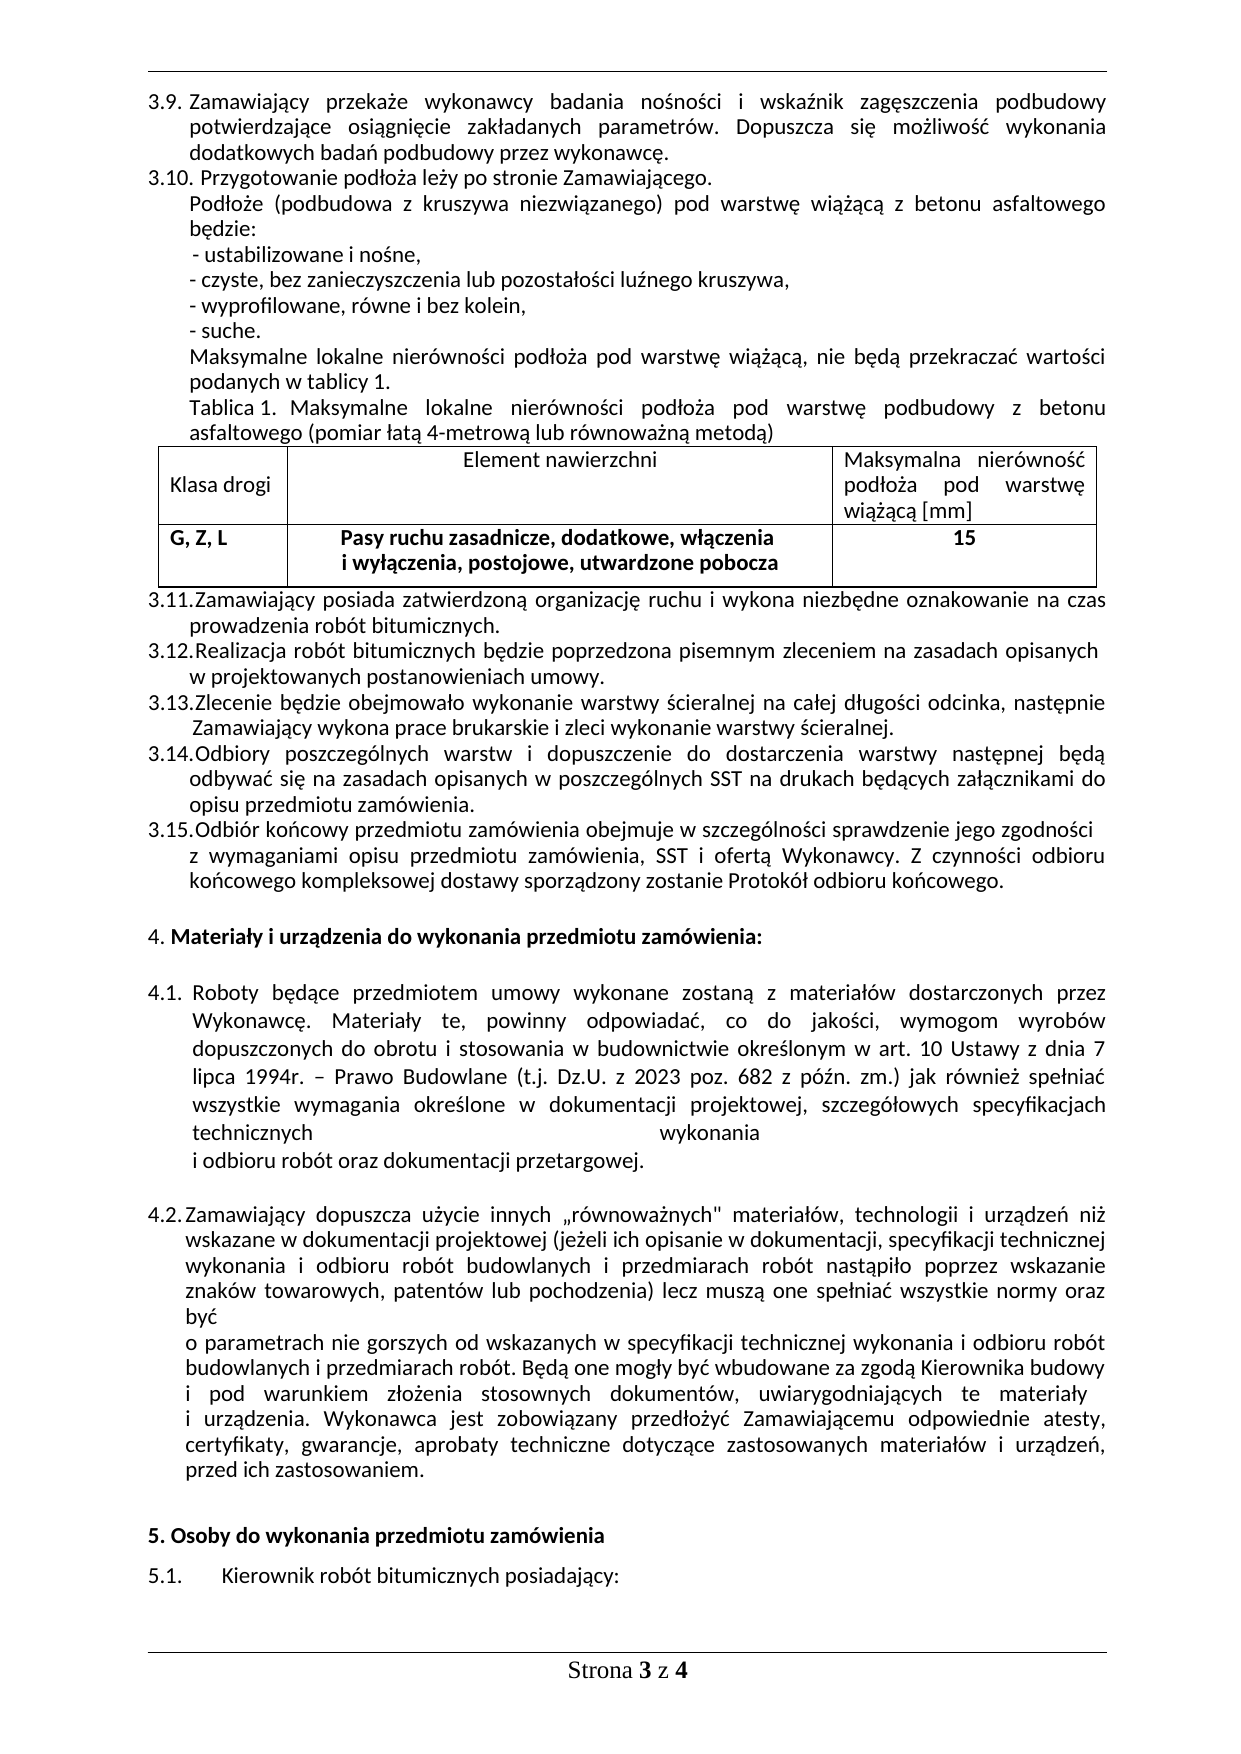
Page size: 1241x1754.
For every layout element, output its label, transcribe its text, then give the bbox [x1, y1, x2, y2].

list Zamawiający posiada zatwierdzoną organizację ruchu i wykona niezbędne oznakowanie na czas prowadzenia robót bitumicznych. [148, 587, 1107, 638]
table_header Maksymalna nierówność podłoża pod warstwę wiążącą [mm] [833, 447, 1096, 523]
text - ustabilizowane i nośne, [192, 242, 1107, 267]
table_cell Pasy ruchu zasadnicze, dodatkowe, włączenia i wyłączenia, postojowe, utwardzone pobocza [288, 525, 832, 586]
table_header Klasa drogi [159, 447, 287, 523]
text Podłoże (podbudowa z kruszywa niezwiązanego) pod warstwę wiążącą z betonu asfaltowego będzie: [189, 191, 1107, 242]
table_header Element nawierzchni [288, 447, 832, 523]
list Realizacja robót bitumicznych będzie poprzedzona pisemnym zleceniem na zasadach opisanych w projektowanych postanowieniach umowy. [148, 638, 1107, 689]
text - czyste, bez zanieczyszczenia lub pozostałości luźnego kruszywa, [189, 267, 1107, 293]
list Przygotowanie podłoża leży po stronie Zamawiającego. [148, 165, 1107, 191]
text - suche. [189, 318, 1107, 344]
list Zamawiający dopuszcza użycie innych „równoważnych" materiałów, technologii i urządzeń niż wskazane w dokumentacji projektowej (jeżeli ich opisanie w dokumentacji, specyfikacji technicznej wykonania i odbioru robót budowlanych i przedmiarach robót nastąpiło poprzez wskazanie znaków towarowych, patentów lub pochodzenia) lecz muszą one spełniać wszystkie normy oraz być o parametrach nie gorszych od wskazanych w specyfikacji technicznej wykonania i odbioru robót budowlanych i przedmiarach robót. Będą one mogły być wbudowane za zgodą Kierownika budowy i pod warunkiem złożenia stosownych dokumentów, uwiarygodniających te materiały i urządzenia. Wykonawca jest zobowiązany przedłożyć Zamawiającemu odpowiednie atesty, certyfikaty, gwarancje, aprobaty techniczne dotyczące zastosowanych materiałów i urządzeń, przed ich zastosowaniem. [148, 1202, 1107, 1483]
text Maksymalne lokalne nierówności podłoża pod warstwę wiążącą, nie będą przekraczać wartości podanych w tablicy 1. [189, 344, 1107, 395]
text 5.1. Kierownik robót bitumicznych posiadający: [148, 1561, 1111, 1589]
text 4. Materiały i urządzenia do wykonania przedmiotu zamówienia: [148, 922, 1107, 950]
table_cell 15 [833, 525, 1096, 586]
list Roboty będące przedmiotem umowy wykonane zostaną z materiałów dostarczonych przez Wykonawcę. Materiały te, powinny odpowiadać, co do jakości, wymogom wyrobów dopuszczonych do obrotu i stosowania w budownictwie określonym w art. 10 Ustawy z dnia 7 lipca 1994r. – Prawo Budowlane (t.j. Dz.U. z 2023 poz. 682 z późn. zm.) jak również spełniać wszystkie wymagania określone w dokumentacji projektowej, szczegółowych specyfikacjach technicznych wykonania i odbioru robót oraz dokumentacji przetargowej. [148, 978, 1107, 1174]
list Odbiory poszczególnych warstw i dopuszczenie do dostarczenia warstwy następnej będą odbywać się na zasadach opisanych w poszczególnych SST na drukach będących załącznikami do opisu przedmiotu zamówienia. [148, 741, 1107, 817]
text Tablica 1. Maksymalne lokalne nierówności podłoża pod warstwę podbudowy z betonu asfaltowego (pomiar łatą 4-metrową lub równoważną metodą) [189, 395, 1107, 446]
text 5. Osoby do wykonania przedmiotu zamówienia [148, 1521, 1107, 1549]
list Zamawiający przekaże wykonawcy badania nośności i wskaźnik zagęszczenia podbudowy potwierdzające osiągnięcie zakładanych parametrów. Dopuszcza się możliwość wykonania dodatkowych badań podbudowy przez wykonawcę. [148, 89, 1107, 165]
list Zlecenie będzie obejmowało wykonanie warstwy ścieralnej na całej długości odcinka, następnie Zamawiający wykona prace brukarskie i zleci wykonanie warstwy ścieralnej. [148, 689, 1107, 741]
text - wyprofilowane, równe i bez kolein, [189, 293, 1107, 318]
table_cell G, Z, L [159, 525, 287, 586]
list Odbiór końcowy przedmiotu zamówienia obejmuje w szczególności sprawdzenie jego zgodności z wymaganiami opisu przedmiotu zamówienia, SST i ofertą Wykonawcy. Z czynności odbioru końcowego kompleksowej dostawy sporządzony zostanie Protokół odbioru końcowego. [148, 817, 1107, 894]
